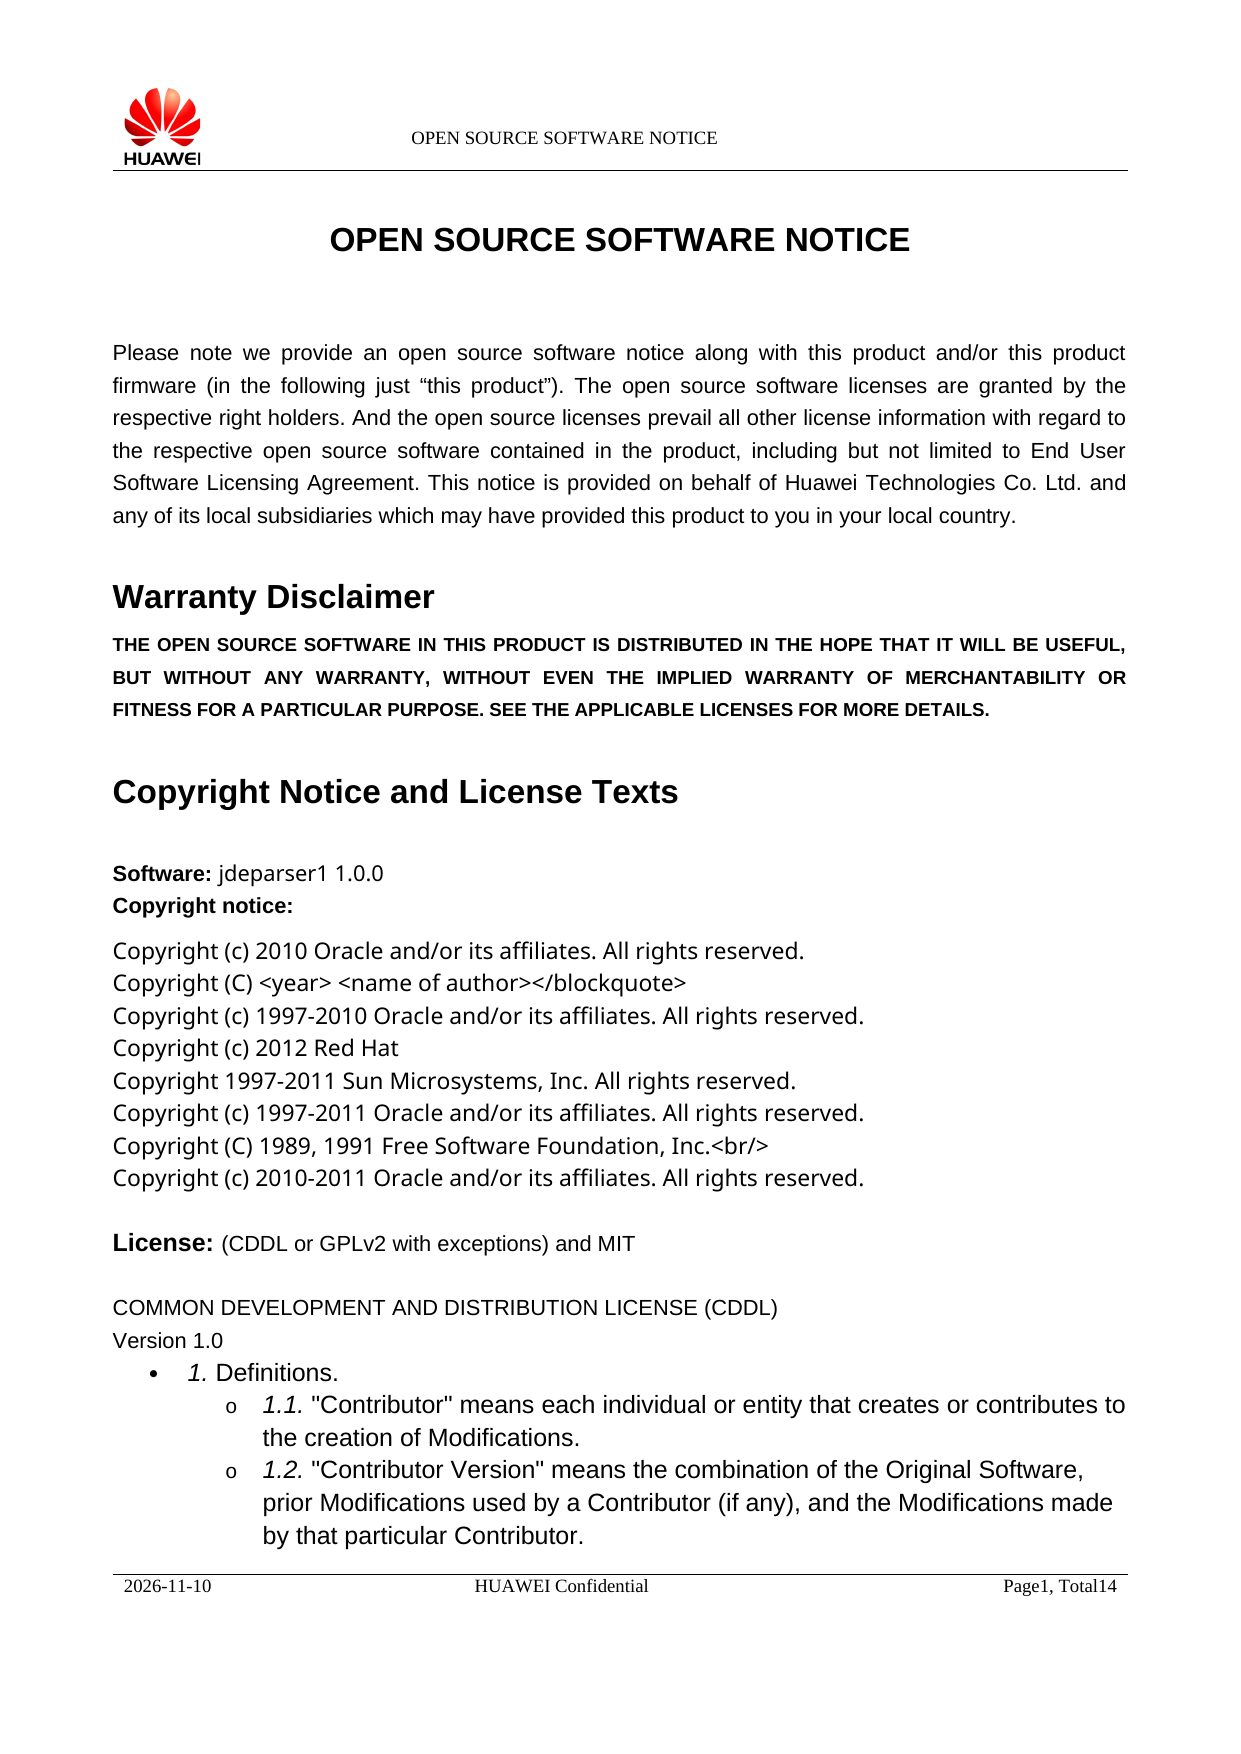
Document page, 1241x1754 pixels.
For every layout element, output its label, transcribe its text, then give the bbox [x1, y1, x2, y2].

text Copyright notice: [112, 889, 1128, 921]
text Copyright (c) 2010 Oracle and/or its affiliates. All rights reserved. Copyright (C) <year> <name of author></blockquote> Copyright (c) 1997-2010 Oracle and/or its affiliates. All rights reserved. Copyright (c) 2012 Red Hat Copyright 1997-2011 Sun Microsystems, Inc. All rights reserved. Copyright (c) 1997-2011 Oracle and/or its affiliates. All rights reserved. Copyright (C) 1989, 1991 Free Software Foundation, Inc.<br/> Copyright (c) 2010-2011 Oracle and/or its affiliates. All rights reserved. [112, 934, 1128, 1226]
text OPEN SOURCE SOFTWARE NOTICE [112, 206, 1128, 271]
list 1.2. "Contributor Version" means the combination of the Original Software, prior Modifications used by a Contributor (if any), and the Modifications made by that particular Contributor. [225, 1454, 1128, 1551]
picture [124, 88, 201, 165]
text Copyright Notice and License Texts [112, 759, 1128, 824]
title Software: jdeparser1 1.0.0 [112, 856, 1128, 889]
text The open source software in this product is distributed in the hope that it will be useful, but WITHOUT ANY WARRANTY, without even the implied warranty of MERCHANTABILITY or FITNESS FOR A PARTICULAR PURPOSE. See the applicable licenses for more details. [112, 629, 1128, 726]
text Warranty Disclaimer [112, 564, 1128, 629]
text License: (CDDL or GPLv2 with exceptions) and MIT [112, 1226, 1128, 1259]
text Please note we provide an open source software notice along with this product and/or this product firmware (in the following just “this product”). The open source software licenses are granted by the respective right holders. And the open source licenses prevail all other license information with regard to the respective open source software contained in the product, including but not limited to End User Software Licensing Agreement. This notice is provided on behalf of Huawei Technologies Co. Ltd. and any of its local subsidiaries which may have provided this product to you in your local country. [112, 336, 1128, 531]
list 1. Definitions. [150, 1356, 1128, 1389]
text COMMON DEVELOPMENT AND DISTRIBUTION LICENSE (CDDL) Version 1.0 [112, 1259, 1128, 1356]
list 1.1. "Contributor" means each individual or entity that creates or contributes to the creation of Modifications. [225, 1389, 1128, 1454]
